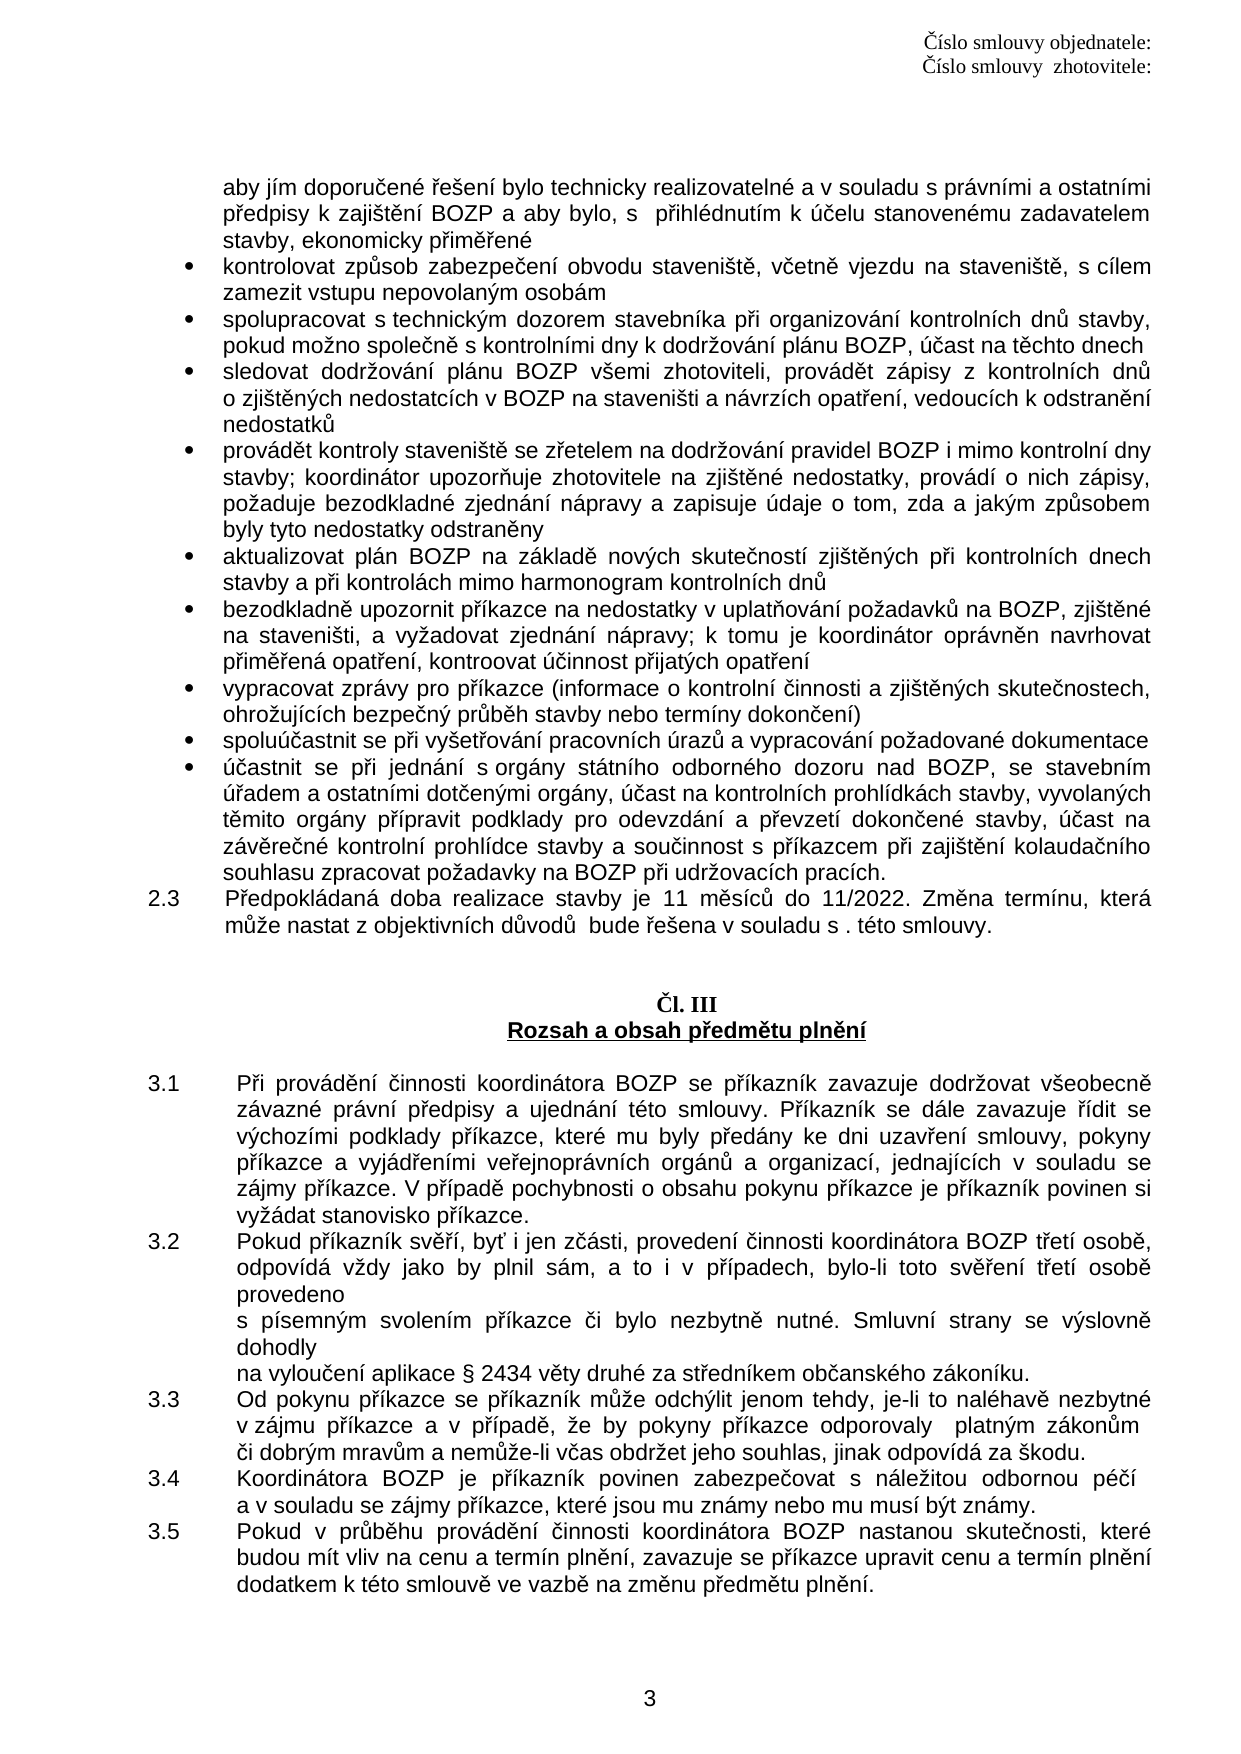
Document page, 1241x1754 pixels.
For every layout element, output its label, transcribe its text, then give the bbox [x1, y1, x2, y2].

list bezodkladně upozornit příkazce na nedostatky v uplatňování požadavků na BOZP, zjištěné na staveništi, a vyžadovat zjednání nápravy; k tomu je koordinátor oprávněn navrhovat přiměřená opatření, kontroovat účinnost přijatých opatření [185, 596, 1152, 674]
list I Rozsah a obsah předmětu plnění [222, 991, 1152, 1043]
list spolupracovat s technickým dozorem stavebníka při organizování kontrolních dnů stavby, pokud možno společně s kontrolními dny k dodržování plánu BOZP, účast na těchto dnech [185, 306, 1152, 358]
list Při provádění činnosti koordinátora BOZP se příkazník zavazuje dodržovat všeobecně závazné právní předpisy a ujednání této smlouvy. Příkazník se dále zavazuje řídit se výchozími podklady příkazce, které mu byly předány ke dni uzavření smlouvy, pokyny příkazce a vyjádřeními veřejnoprávních orgánů a organizací, jednajících v souladu se zájmy příkazce. V případě pochybnosti o obsahu pokynu příkazce je příkazník povinen si vyžádat stanovisko příkazce. [148, 1070, 1152, 1228]
list spoluúčastnit se při vyšetřování pracovních úrazů a vypracování požadované dokumentace [185, 727, 1152, 754]
list Pokud v průběhu provádění činnosti koordinátora BOZP nastanou skutečnosti, které budou mít vliv na cenu a termín plnění, zavazuje se příkazce upravit cenu a termín plnění dodatkem k této smlouvě ve vazbě na změnu předmětu plnění. [148, 1518, 1152, 1597]
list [185, 174, 1152, 253]
list Koordinátora BOZP je příkazník povinen zabezpečovat s náležitou odbornou péčí a v souladu se zájmy příkazce, které jsou mu známy nebo mu musí být známy. [148, 1465, 1152, 1518]
list vypracovat zprávy pro příkazce (informace o kontrolní činnosti a zjištěných skutečnostech, ohrožujících bezpečný průběh stavby nebo termíny dokončení) [185, 674, 1152, 727]
list Předpokládaná doba realizace stavby je 11 měsíců do 11/2022. Změna termínu, která může nastat z objektivních důvodů bude řešena v souladu s Čl. VIII. této smlouvy. [148, 885, 1152, 938]
list kontrolovat způsob zabezpečení obvodu staveniště, včetně vjezdu na staveniště, s cílem zamezit vstupu nepovolaným osobám [185, 253, 1152, 306]
list Od pokynu příkazce se příkazník může odchýlit jenom tehdy, je-li to naléhavě nezbytné v zájmu příkazce a v případě, že by pokyny příkazce odporovaly platným zákonům či dobrým mravům a nemůže-li včas obdržet jeho souhlas, jinak odpovídá za škodu. [148, 1386, 1152, 1465]
list účastnit se při jednání s orgány státního odborného dozoru nad BOZP, se stavebním úřadem a ostatními dotčenými orgány, účast na kontrolních prohlídkách stavby, vyvolaných těmito orgány přípravit podklady pro odevzdání a převzetí dokončené stavby, účast na závěrečné kontrolní prohlídce stavby a součinnost s příkazcem při zajištění kolaudačního souhlasu zpracovat požadavky na BOZP při udržovacích pracích. [185, 754, 1152, 885]
list sledovat dodržování plánu BOZP všemi zhotoviteli, provádět zápisy z kontrolních dnů o zjištěných nedostatcích v BOZP na staveništi a návrzích opatření, vedoucích k odstranění nedostatků [185, 358, 1152, 437]
list aktualizovat plán BOZP na základě nových skutečností zjištěných při kontrolních dnech stavby a při kontrolách mimo harmonogram kontrolních dnů [185, 543, 1152, 596]
list Pokud příkazník svěří, byť i jen zčásti, provedení činnosti koordinátora BOZP třetí osobě, odpovídá vždy jako by plnil sám, a to i v případech, bylo-li toto svěření třetí osobě provedeno s písemným svolením příkazce či bylo nezbytně nutné. Smluvní strany se výslovně dohodly na vyloučení aplikace § 2434 věty druhé za středníkem občanského zákoníku. [148, 1228, 1152, 1386]
list provádět kontroly staveniště se zřetelem na dodržování pravidel BOZP i mimo kontrolní dny stavby; koordinátor upozorňuje zhotovitele na zjištěné nedostatky, provádí o nich zápisy, požaduje bezodkladné zjednání nápravy a zapisuje údaje o tom, zda a jakým způsobem byly tyto nedostatky odstraněny [185, 437, 1152, 543]
